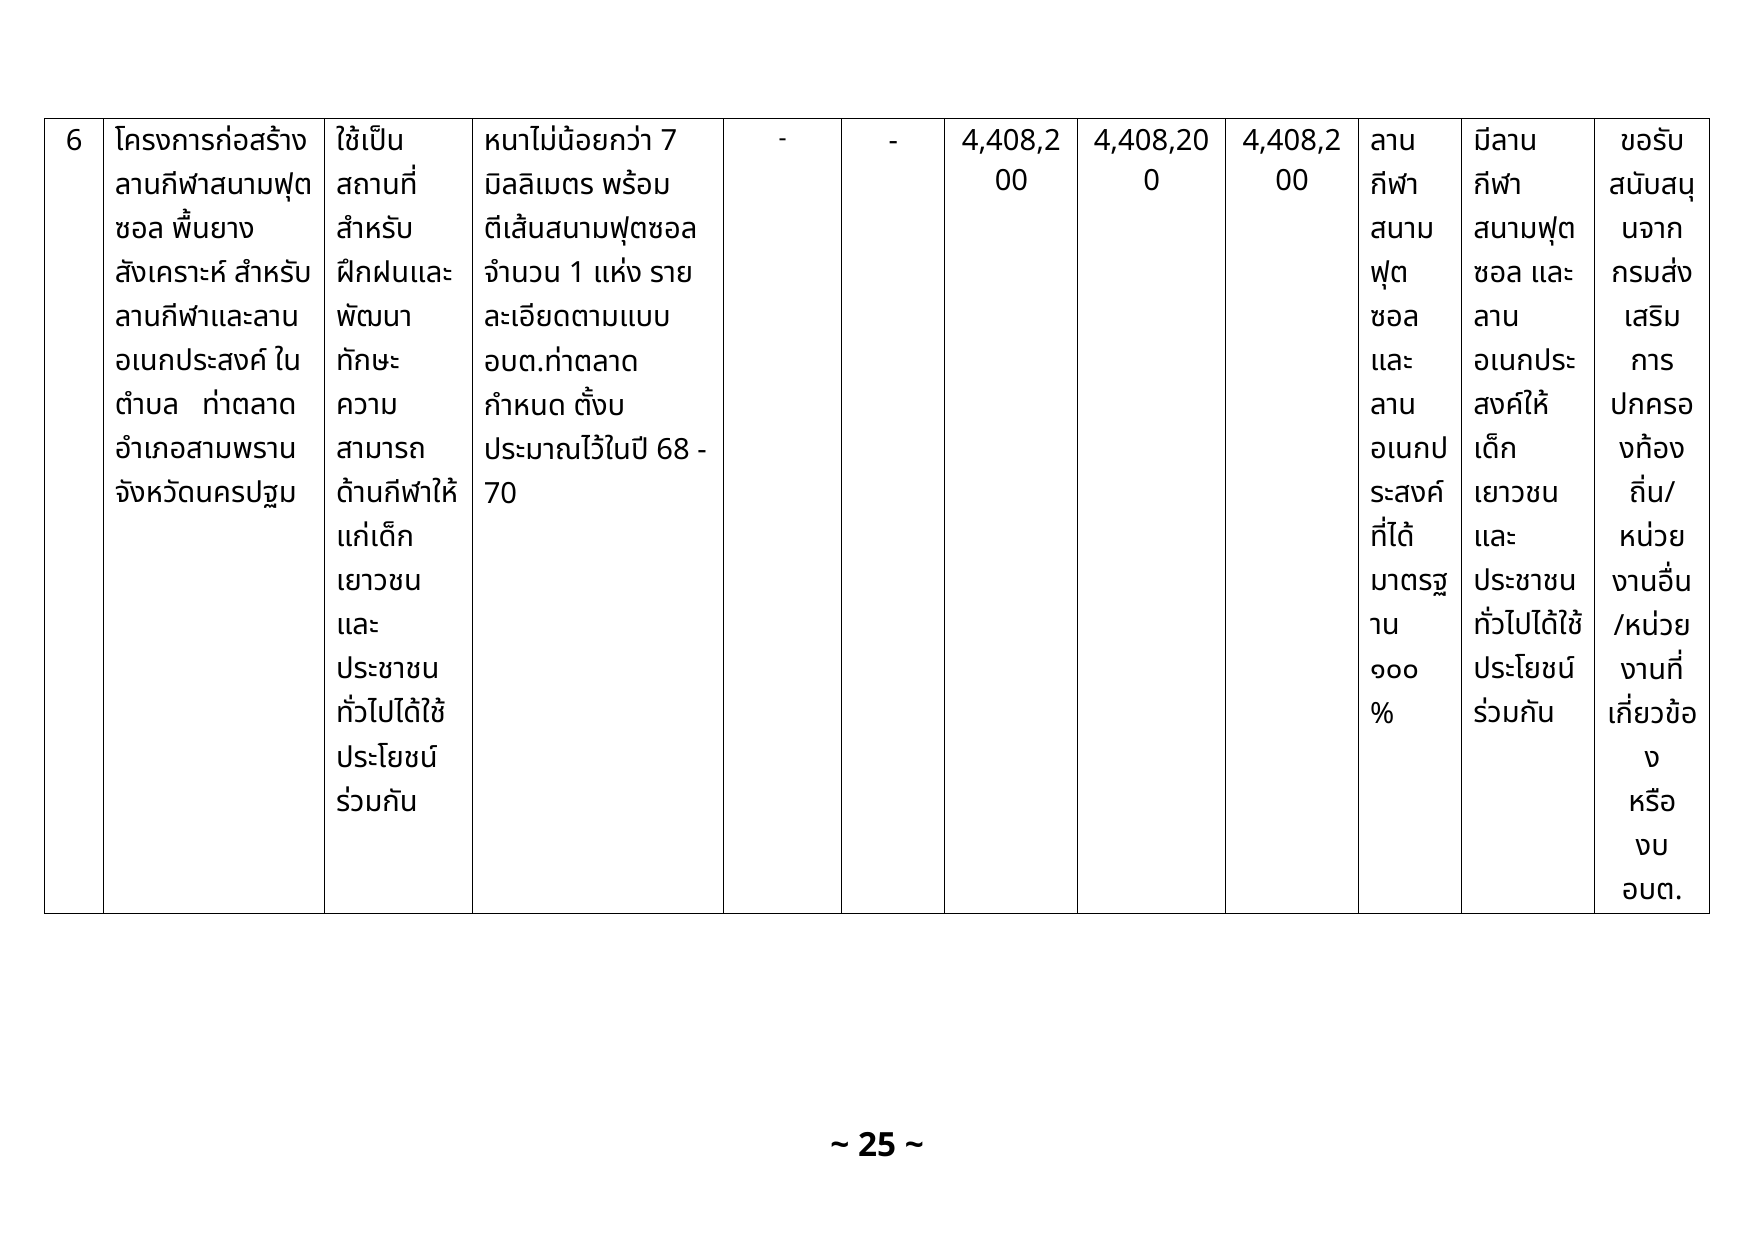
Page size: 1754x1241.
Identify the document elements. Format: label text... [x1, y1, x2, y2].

table_cell 4,408,200 [945, 119, 1077, 913]
table_cell ลานกีฬาสนามฟุตซอล และลานอเนกประสงค์ที่ได้มาตรฐาน ๑๐๐ % [1359, 119, 1461, 913]
table_cell ขอรับสนับสนุนจากกรมส่งเสริมการปกครองท้องถิ่น/หน่วยงานอื่น /หน่วยงานที่เกี่ยวข้อง หรือ งบ อบต. [1595, 119, 1709, 913]
table_cell หนาไม่น้อยกว่า 7 มิลลิเมตร พร้อมตีเส้นสนามฟุตซอล จำนวน 1 แห่ง รายละเอียดตามแบบ อบต.ท่าตลาดกำหนด ตั้งบประมาณไว้ในปี 68 - 70 [473, 119, 723, 913]
table_cell ใช้เป็นสถานที่สำหรับฝึกฝนและพัฒนาทักษะความสามารถด้านกีฬาให้แก่เด็ก เยาวชน และประชาชนทั่วไปได้ใช้ประโยชน์ร่วมกัน [325, 119, 472, 913]
table_cell 4,408,200 [1078, 119, 1225, 913]
table_cell มีลานกีฬาสนามฟุตซอล และลานอเนกประสงค์ให้เด็ก เยาวชน และประชาชนทั่วไปได้ใช้ประโยชน์ร่วมกัน [1462, 119, 1594, 913]
table_cell 6 [45, 119, 103, 913]
table_cell 4,408,200 [1226, 119, 1358, 913]
table_cell โครงการก่อสร้างลานกีฬาสนามฟุตซอล พื้นยางสังเคราะห์ สำหรับลานกีฬาและลานอเนกประสงค์ ในตำบล ท่าตลาด อำเภอสามพราน จังหวัดนครปฐม [104, 119, 324, 913]
table_cell - [842, 119, 944, 913]
table_cell - [724, 119, 841, 913]
